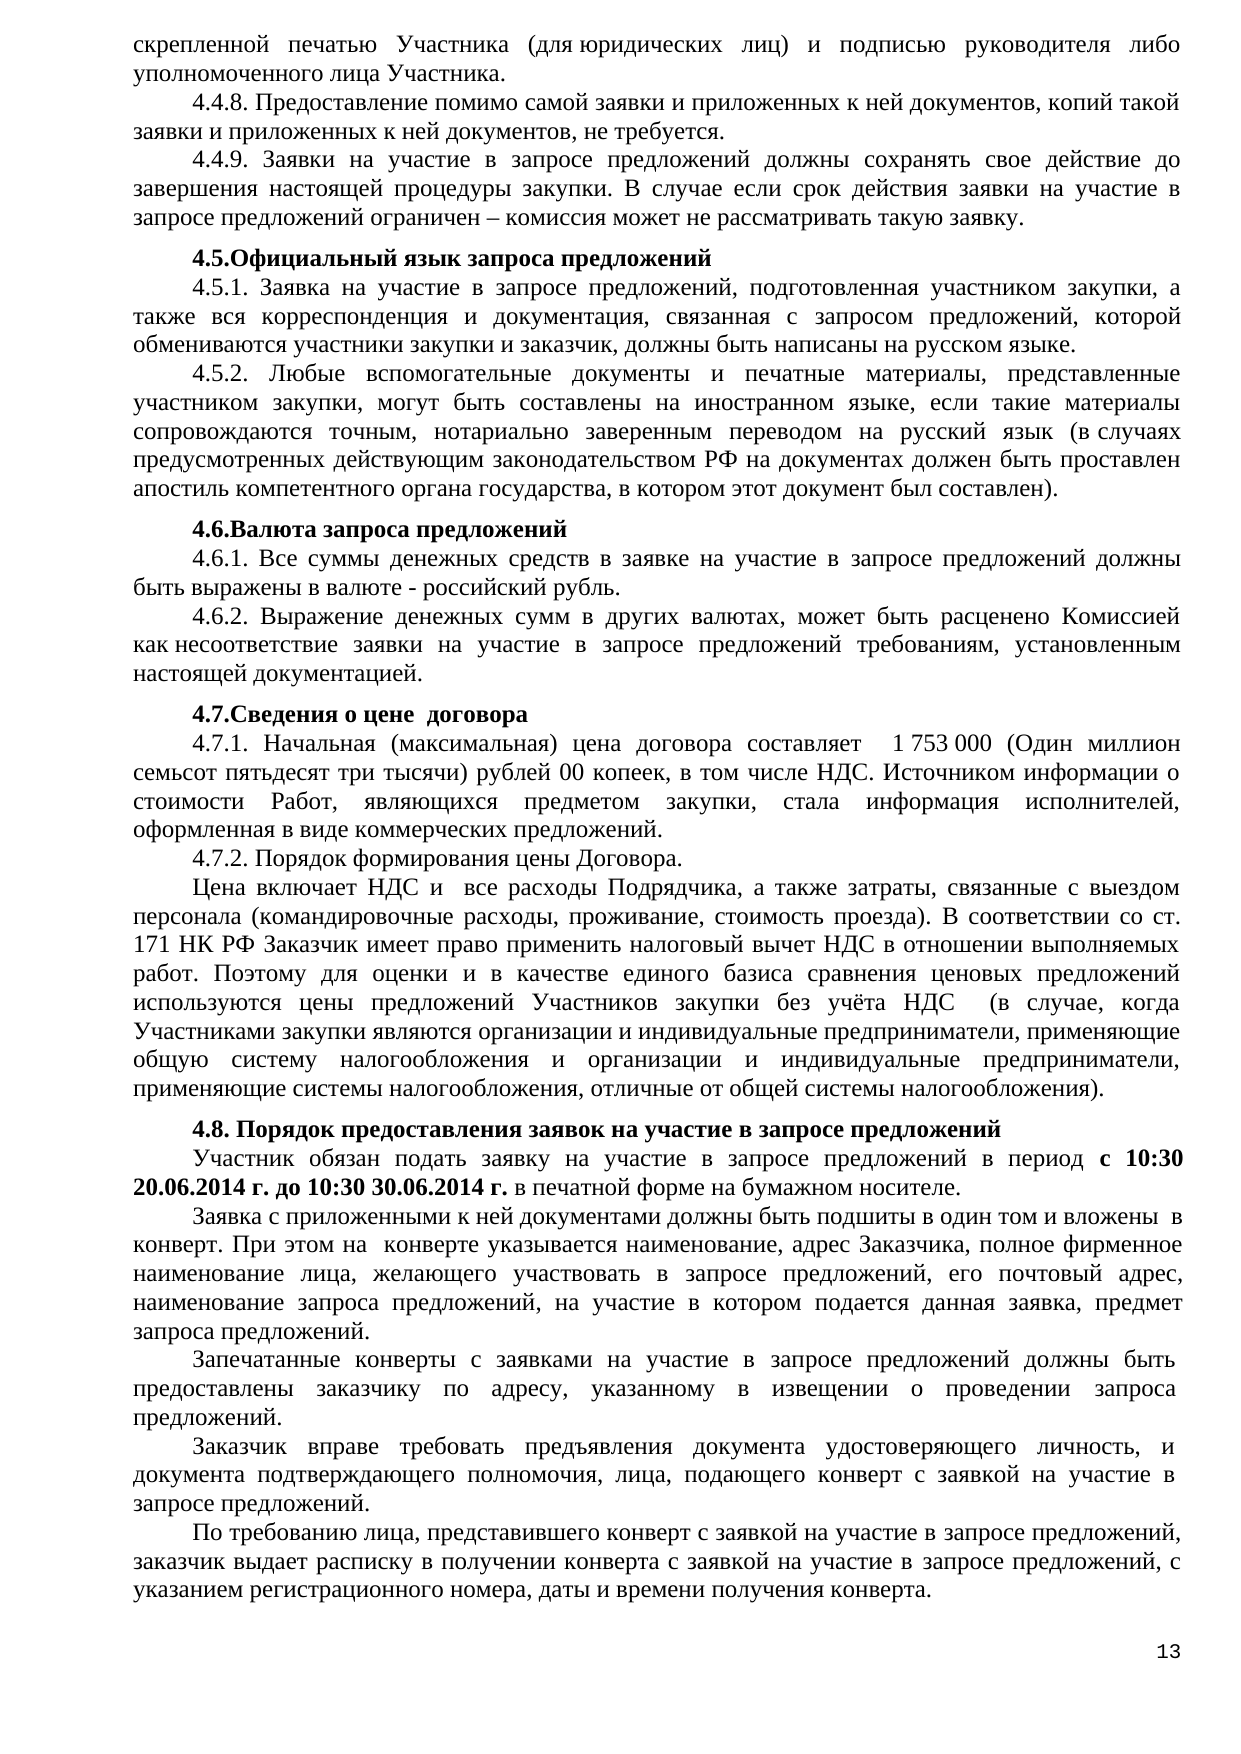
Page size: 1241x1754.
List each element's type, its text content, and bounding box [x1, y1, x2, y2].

text 4.4.8. Предоставление помимо самой заявки и приложенных к ней документов, копий такой заявки и приложенных к ней документов, не требуется. [133, 87, 1181, 144]
text 4.5.1. Заявка на участие в запросе предложений, подготовленная участником закупки, а также вся корреспонденция и документация, связанная с запросом предложений, которой обмениваются участники закупки и заказчик, должны быть написаны на русском языке. [133, 272, 1181, 358]
text 4.7.2. Порядок формирования цены Договора. [133, 843, 1181, 872]
text 4.4.9. Заявки на участие в запросе предложений должны сохранять свое действие до завершения настоящей процедуры закупки. В случае если срок действия заявки на участие в запросе предложений ограничен – комиссия может не рассматривать такую заявку. [133, 144, 1181, 231]
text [133, 29, 1181, 87]
text 4.7.1. Начальная (максимальная) цена договора составляет 1 753 000 (Один миллион семьсот пятьдесят три тысячи) рублей 00 копеек, в том числе НДС. Источником информации о стоимости Работ, являющихся предметом закупки, стала информация исполнителей, оформленная в виде коммерческих предложений. [133, 728, 1181, 843]
text Участник обязан подать заявку на участие в запросе предложений в период с 10:30 20.06.2014 г. до 10:30 30.06.2014 г. в печатной форме на бумажном носителе. [133, 1143, 1183, 1201]
text 4.7.Сведения о цене договора [133, 699, 1181, 728]
text 4.8. Порядок предоставления заявок на участие в запросе предложений [133, 1114, 1181, 1143]
text Цена включает НДС и все расходы Подрядчика, а также затраты, связанные с выездом персонала (командировочные расходы, проживание, стоимость проезда). В соответствии со ст. 171 НК РФ Заказчик имеет право применить налоговый вычет НДС в отношении выполняемых работ. Поэтому для оценки и в качестве единого базиса сравнения ценовых предложений используются цены предложений Участников закупки без учёта НДС (в случае, когда Участниками закупки являются организации и индивидуальные предприниматели, применяющие общую систему налогообложения и организации и индивидуальные предприниматели, применяющие системы налогообложения, отличные от общей системы налогообложения). [133, 872, 1181, 1102]
text 4.5.Официальный язык запроса предложений [133, 243, 1181, 272]
text 4.5.2. Любые вспомогательные документы и печатные материалы, представленные участником закупки, могут быть составлены на иностранном языке, если такие материалы сопровождаются точным, нотариально заверенным переводом на русский язык (в случаях предусмотренных действующим законодательством РФ на документах должен быть проставлен апостиль компетентного органа государства, в котором этот документ был составлен). [133, 358, 1181, 502]
text Заявка с приложенными к ней документами должны быть подшиты в один том и вложены в конверт. При этом на конверте указывается наименование, адрес Заказчика, полное фирменное наименование лица, желающего участвовать в запросе предложений, его почтовый адрес, наименование запроса предложений, на участие в котором подается данная заявка, предмет запроса предложений. [133, 1201, 1183, 1344]
text Запечатанные конверты с заявками на участие в запросе предложений должны быть предоставлены заказчику по адресу, указанному в извещении о проведении запроса предложений. [133, 1344, 1176, 1431]
text 4.6.2. Выражение денежных сумм в других валютах, может быть расценено Комиссией как несоответствие заявки на участие в запросе предложений требованиям, установленным настоящей документацией. [133, 601, 1181, 687]
text 4.6.Валюта запроса предложений [133, 514, 1181, 543]
text По требованию лица, представившего конверт с заявкой на участие в запросе предложений, заказчик выдает расписку в получении конверта с заявкой на участие в запросе предложений, с указанием регистрационного номера, даты и времени получения конверта. [133, 1517, 1181, 1603]
text 4.6.1. Все суммы денежных средств в заявке на участие в запросе предложений должны быть выражены в валюте - российский рубль. [133, 543, 1181, 601]
text Заказчик вправе требовать предъявления документа удостоверяющего личность, и документа подтверждающего полномочия, лица, подающего конверт с заявкой на участие в запросе предложений. [133, 1431, 1176, 1517]
